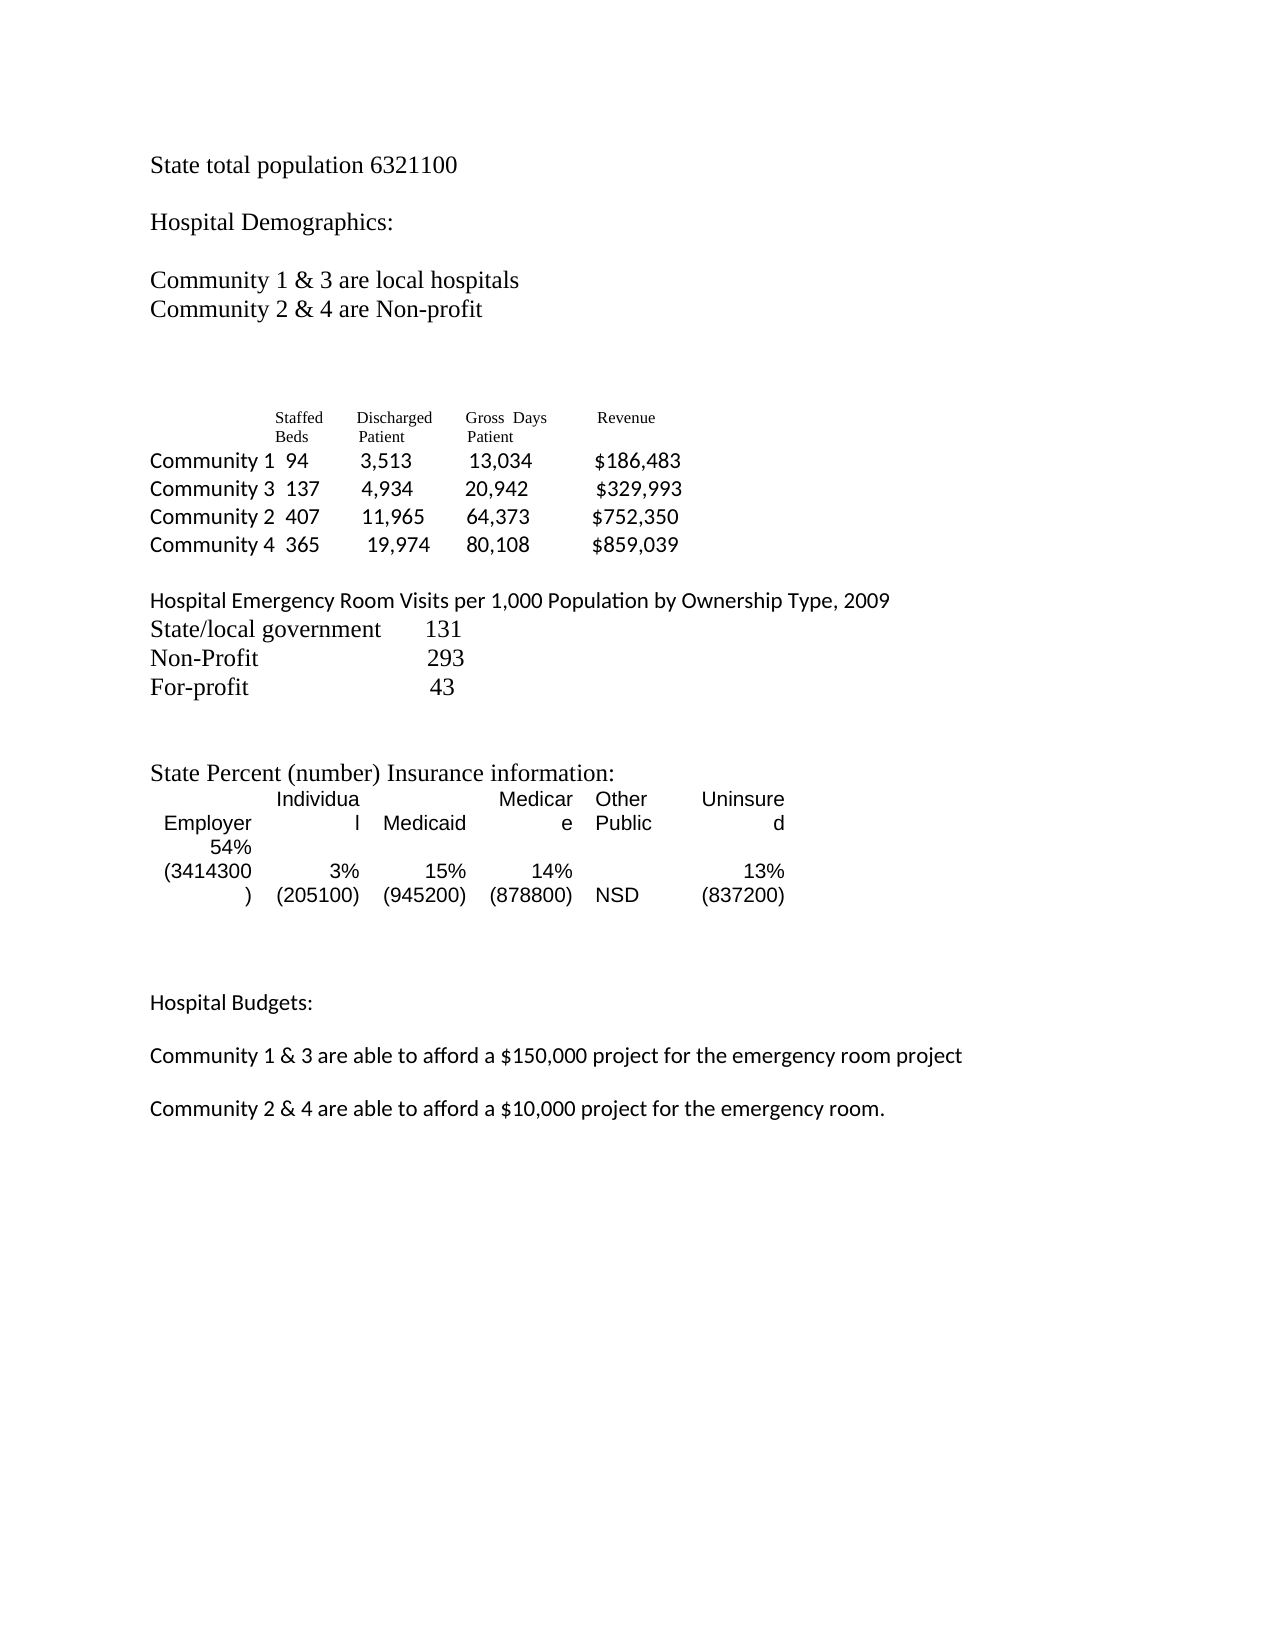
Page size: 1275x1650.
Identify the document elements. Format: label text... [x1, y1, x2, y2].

table_header Employer [149, 787, 263, 835]
text Hospital Emergency Room Visits per 1,000 Population by Ownership Type, 2009 [150, 586, 1125, 614]
text State Percent (number) Insurance information: [150, 758, 1125, 787]
text Community 1 & 3 are able to afford a $150,000 project for the emergency room project [150, 1042, 1125, 1069]
table_header Individual [263, 787, 371, 835]
text Community 2 & 4 are able to afford a $10,000 project for the emergency room. [150, 1094, 1125, 1123]
table_cell 15% (945200) [371, 835, 477, 907]
text For-profit 43 [150, 672, 1125, 701]
text Community 2 & 4 are Non-profit [150, 294, 1125, 322]
table_header Uninsured [681, 787, 796, 835]
text Beds Patient Patient [150, 427, 1125, 446]
table_cell 3% (205100) [263, 835, 371, 907]
table_cell NSD [584, 835, 681, 907]
text Staffed Discharged Gross Days Revenue [150, 408, 1125, 427]
table_header Medicare [477, 787, 584, 835]
text Community 2 407 11,965 64,373 $752,350 [150, 502, 1125, 530]
text Community 3 137 4,934 20,942 $329,993 [150, 474, 1125, 502]
text State total population 6321100 [150, 150, 1125, 179]
table_cell 13% (837200) [681, 835, 796, 907]
table_cell 14% (878800) [477, 835, 584, 907]
text Non-Profit 293 [150, 643, 1125, 672]
text Community 1 & 3 are local hospitals [150, 265, 1125, 294]
text Hospital Demographics: [150, 207, 1125, 236]
table_header Medicaid [371, 787, 477, 835]
table_header Other Public [584, 787, 681, 835]
text Community 4 365 19,974 80,108 $859,039 [150, 530, 1125, 558]
text State/local government 131 [150, 614, 1125, 643]
text Community 1 94 3,513 13,034 $186,483 [150, 446, 1125, 474]
text Hospital Budgets: [150, 988, 1125, 1017]
table_cell 54% (3414300) [149, 835, 263, 907]
